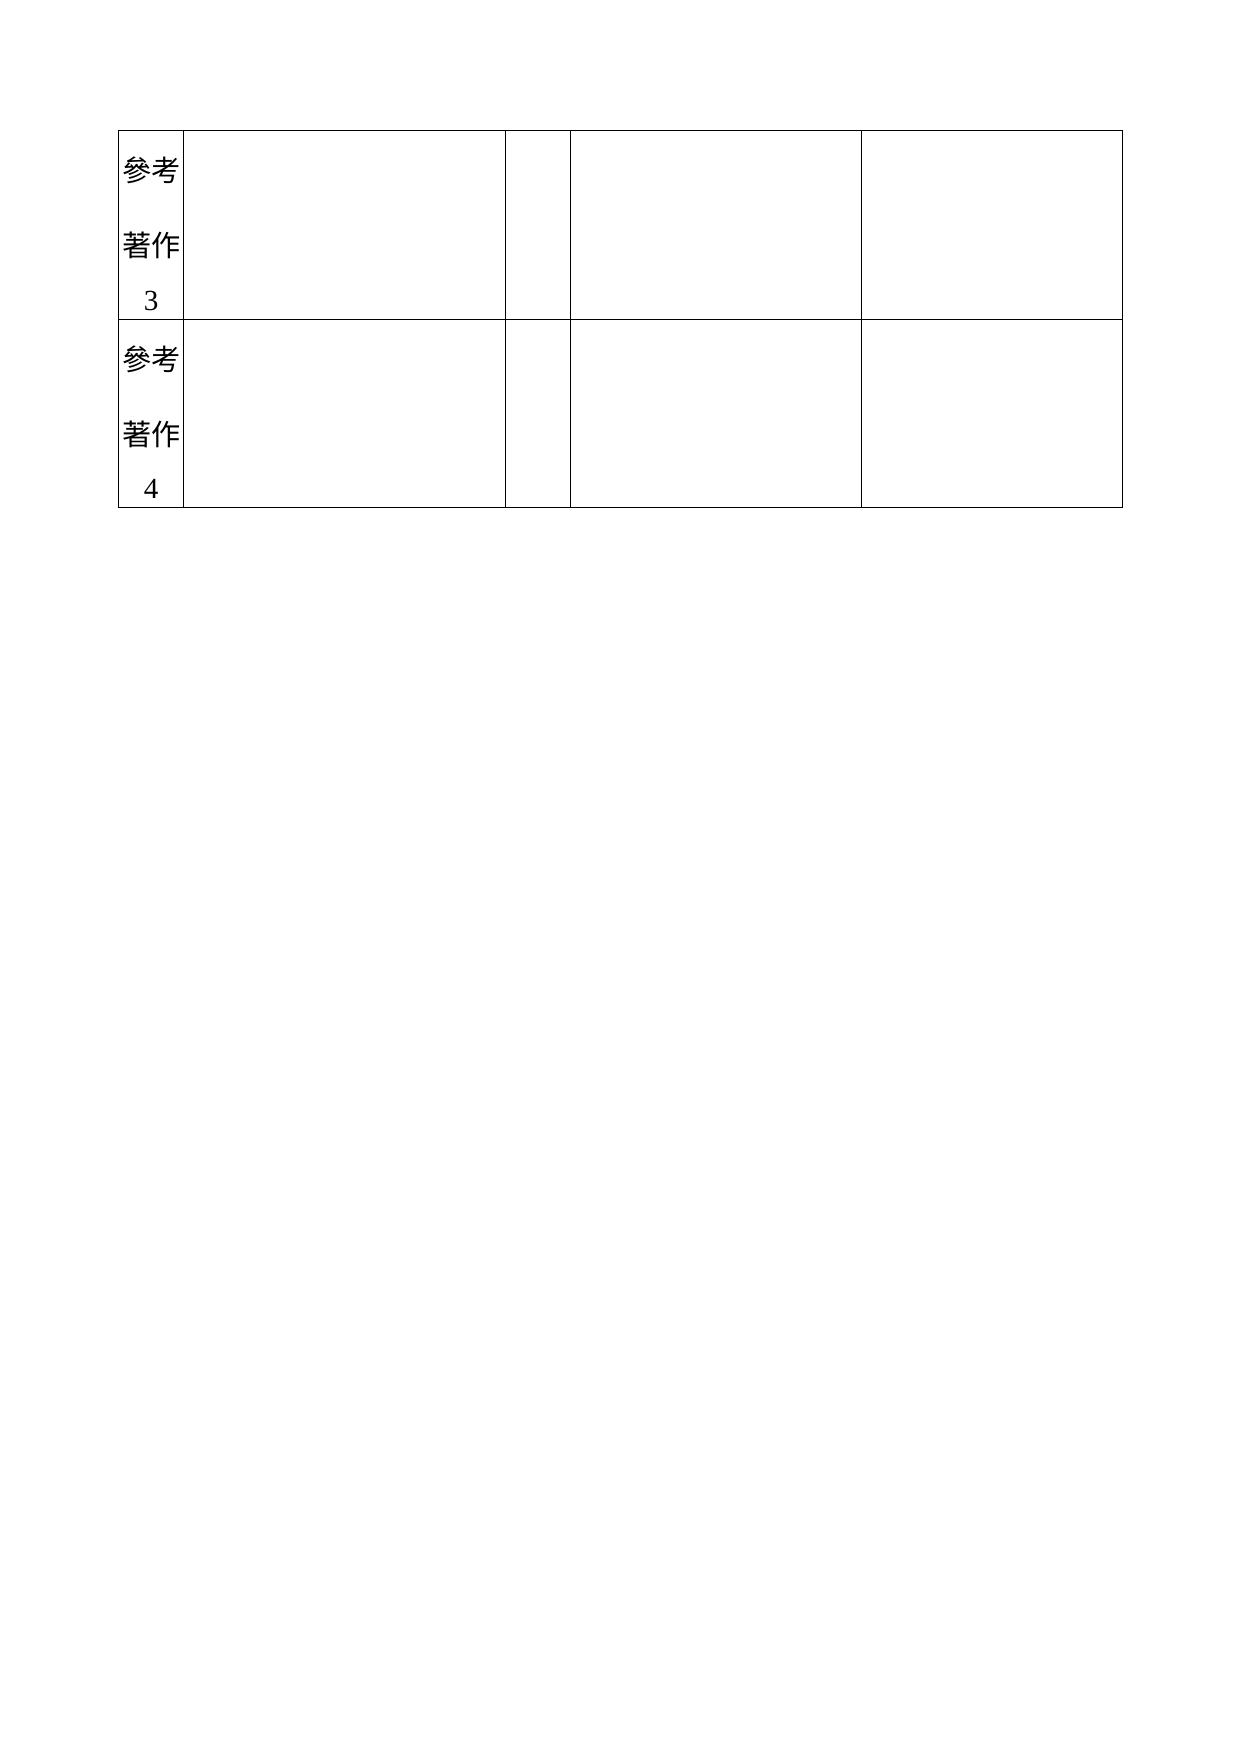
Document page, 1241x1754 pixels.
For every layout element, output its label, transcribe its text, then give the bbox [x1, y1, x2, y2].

table_cell [506, 320, 570, 507]
table_cell 參考著作4 [119, 320, 183, 507]
table_cell [571, 131, 861, 319]
table_cell 參考著作3 [119, 131, 183, 319]
table_cell [862, 320, 1122, 507]
table_cell [571, 320, 861, 507]
table_cell [506, 131, 570, 319]
table_cell [862, 131, 1122, 319]
table_cell [184, 320, 505, 507]
table_cell [184, 131, 505, 319]
